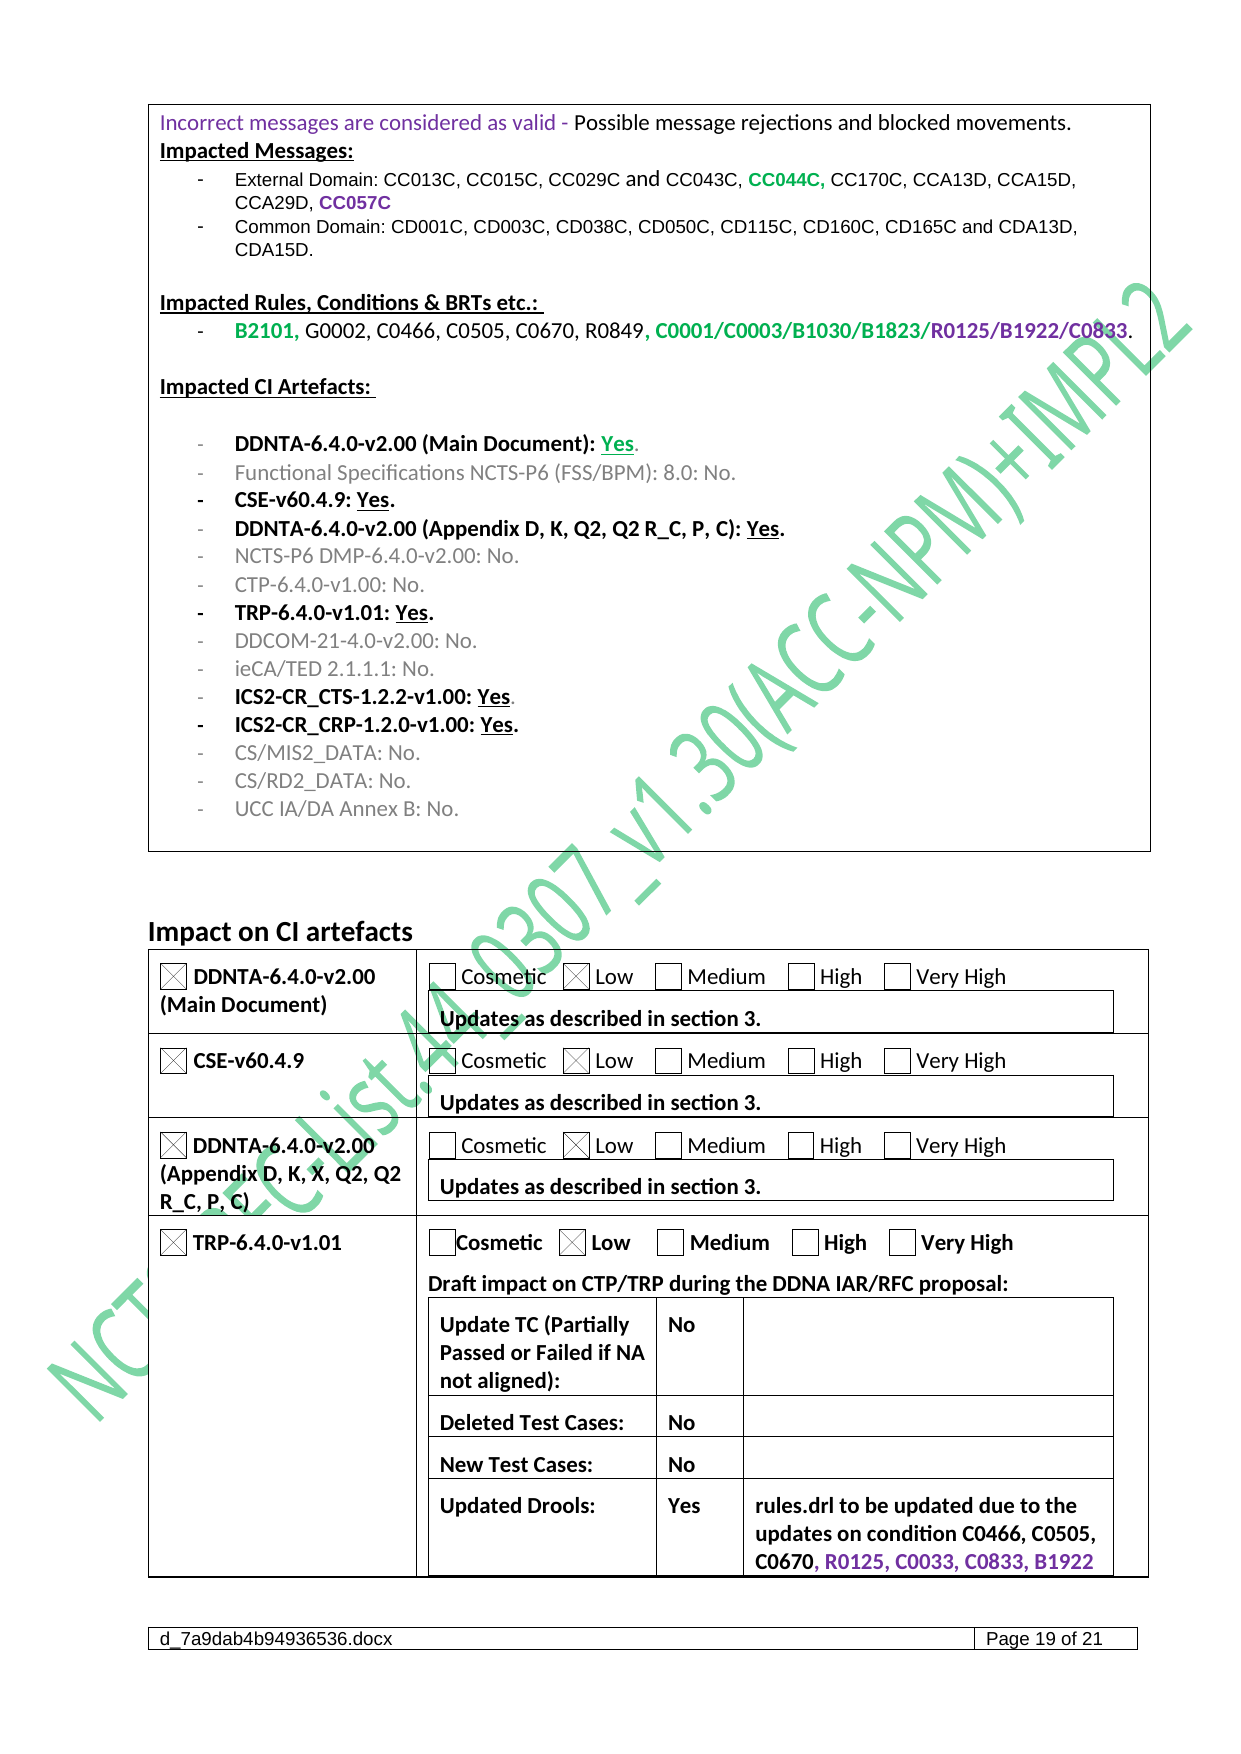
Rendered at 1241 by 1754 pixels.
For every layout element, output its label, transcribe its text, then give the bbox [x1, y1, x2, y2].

table_cell TRP-6.4.0-v1.01 [149, 1216, 416, 1576]
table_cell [417, 1216, 1148, 1576]
table_cell DDNTA-6.4.0-v2.00 (Appendix D, K, X, Q2, Q2 R_C, P, C) [149, 1118, 416, 1215]
table_header DDNTA-6.4.0-v2.00 (Main Document) [149, 950, 416, 1033]
text Impact on CI artefacts [148, 913, 1102, 949]
table_cell CSE-v60.4.9 [149, 1034, 416, 1117]
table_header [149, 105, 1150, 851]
table_cell Cosmetic Low Medium High Very High [417, 1034, 1148, 1117]
table_cell Cosmetic Low Medium High Very High [417, 1118, 1148, 1215]
table_header Cosmetic Low Medium High Very High [417, 950, 1148, 1033]
